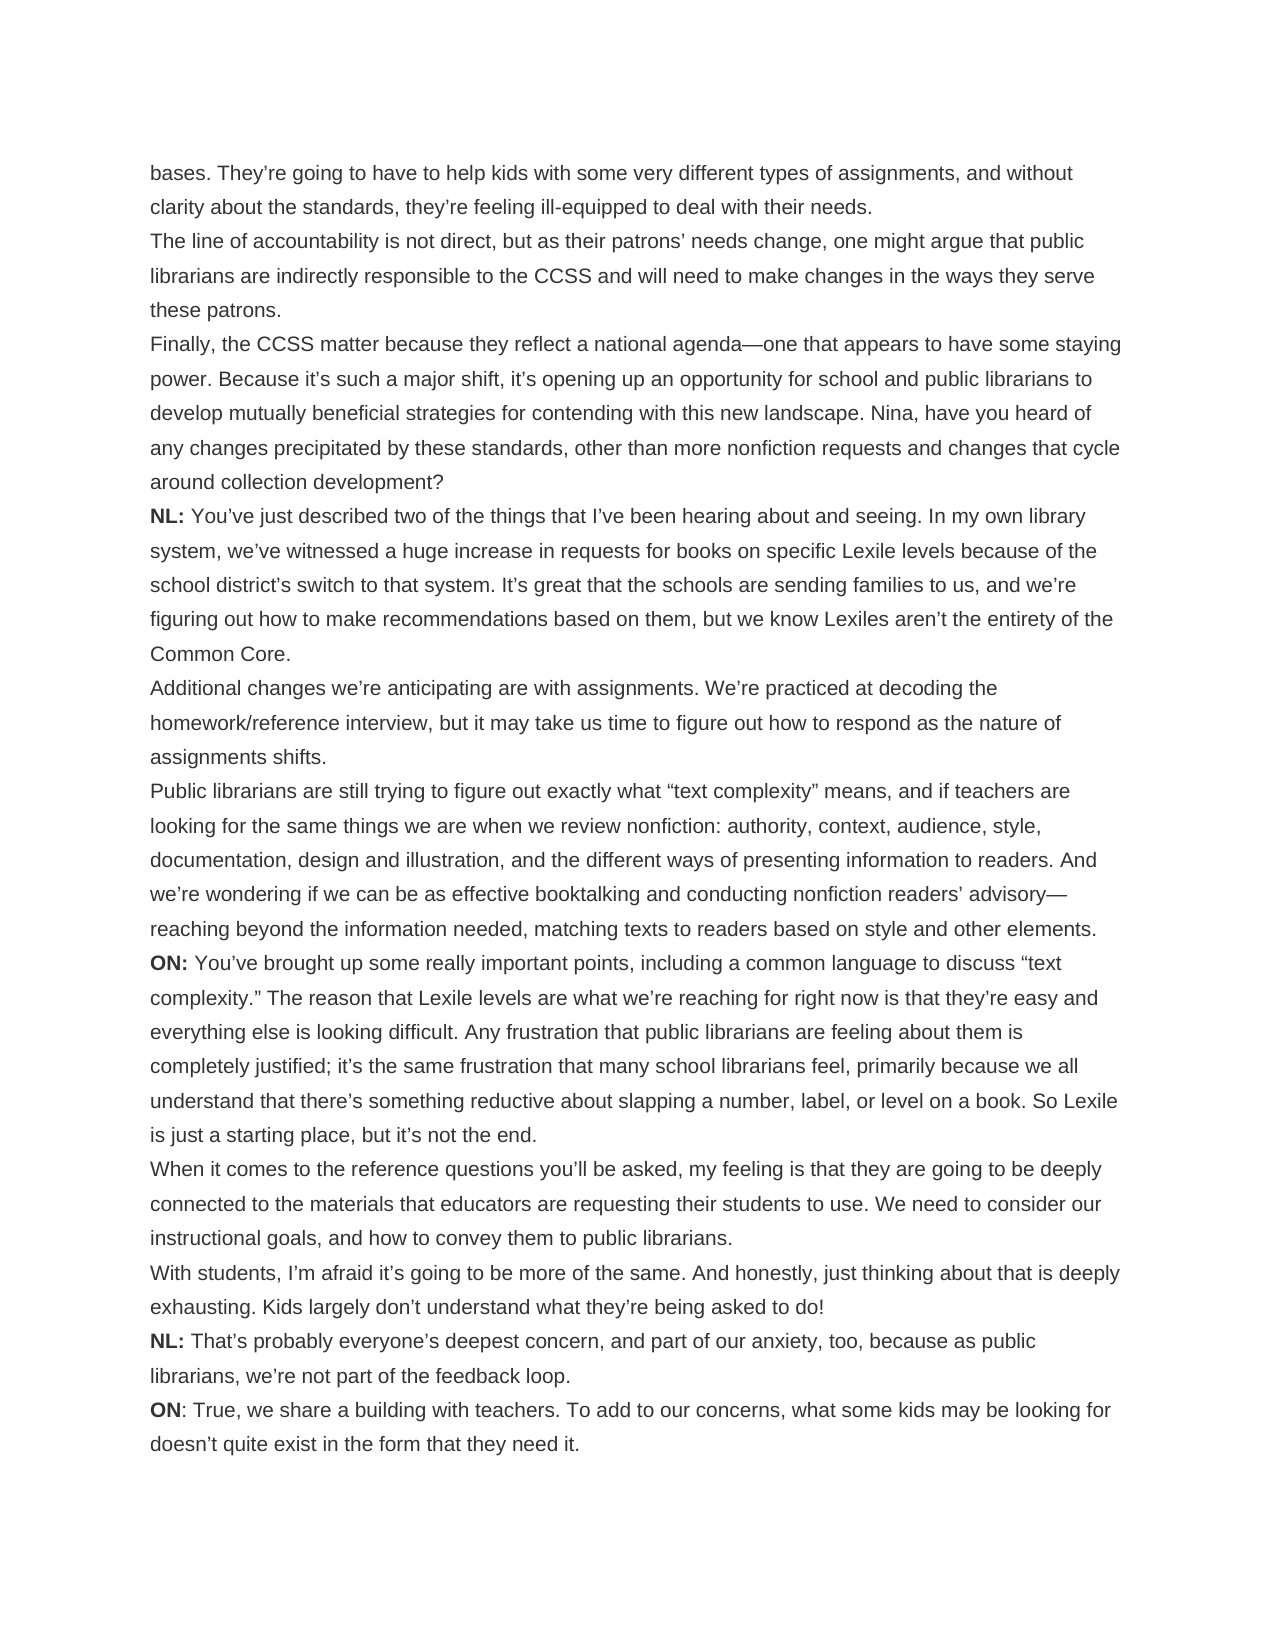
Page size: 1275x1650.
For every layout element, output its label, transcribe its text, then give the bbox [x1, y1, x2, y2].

text NL: That’s probably everyone’s deepest concern, and part of our anxiety, too, because as public librarians, we’re not part of the feedback loop. [150, 1319, 1125, 1387]
text When it comes to the reference questions you’ll be asked, my feeling is that they are going to be deeply connected to the materials that educators are requesting their students to use. We need to consider our instructional goals, and how to convey them to public librarians. With students, I’m afraid it’s going to be more of the same. And honestly, just thinking about that is deeply exhausting. Kids largely don’t understand what they’re being asked to do! [150, 1147, 1125, 1319]
text The line of accountability is not direct, but as their patrons’ needs change, one might argue that public librarians are indirectly responsible to the CCSS and will need to make changes in the ways they serve these patrons. [150, 219, 1125, 322]
text Additional changes we’re anticipating are with assignments. We’re practiced at decoding the homework/reference interview, but it may take us time to figure out how to respond as the nature of assignments shifts. [150, 666, 1125, 769]
text ON: True, we share a building with teachers. To add to our concerns, what some kids may be looking for doesn’t quite exist in the form that they need it. [150, 1387, 1125, 1456]
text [150, 150, 1125, 219]
text Public librarians are still trying to figure out exactly what “text complexity” means, and if teachers are looking for the same things we are when we review nonfiction: authority, context, audience, style, documentation, design and illustration, and the different ways of presenting information to readers. And we’re wondering if we can be as effective booktalking and conducting nonfiction readers’ advisory—reaching beyond the information needed, matching texts to readers based on style and other elements. [150, 769, 1125, 941]
text NL: You’ve just described two of the things that I’ve been hearing about and seeing. In my own library system, we’ve witnessed a huge increase in requests for books on specific Lexile levels because of the school district’s switch to that system. It’s great that the schools are sending families to us, and we’re figuring out how to make recommendations based on them, but we know Lexiles aren’t the entirety of the Common Core. [150, 494, 1125, 666]
text Finally, the CCSS matter because they reflect a national agenda—one that appears to have some staying power. Because it’s such a major shift, it’s opening up an opportunity for school and public librarians to develop mutually beneficial strategies for contending with this new landscape. Nina, have you heard of any changes precipitated by these standards, other than more nonfiction requests and changes that cycle around collection development? [150, 322, 1125, 494]
text ON: You’ve brought up some really important points, including a common language to discuss “text complexity.” The reason that Lexile levels are what we’re reaching for right now is that they’re easy and everything else is looking difficult. Any frustration that public librarians are feeling about them is completely justified; it’s the same frustration that many school librarians feel, primarily because we all understand that there’s something reductive about slapping a number, label, or level on a book. So Lexile is just a starting place, but it’s not the end. [150, 941, 1125, 1147]
